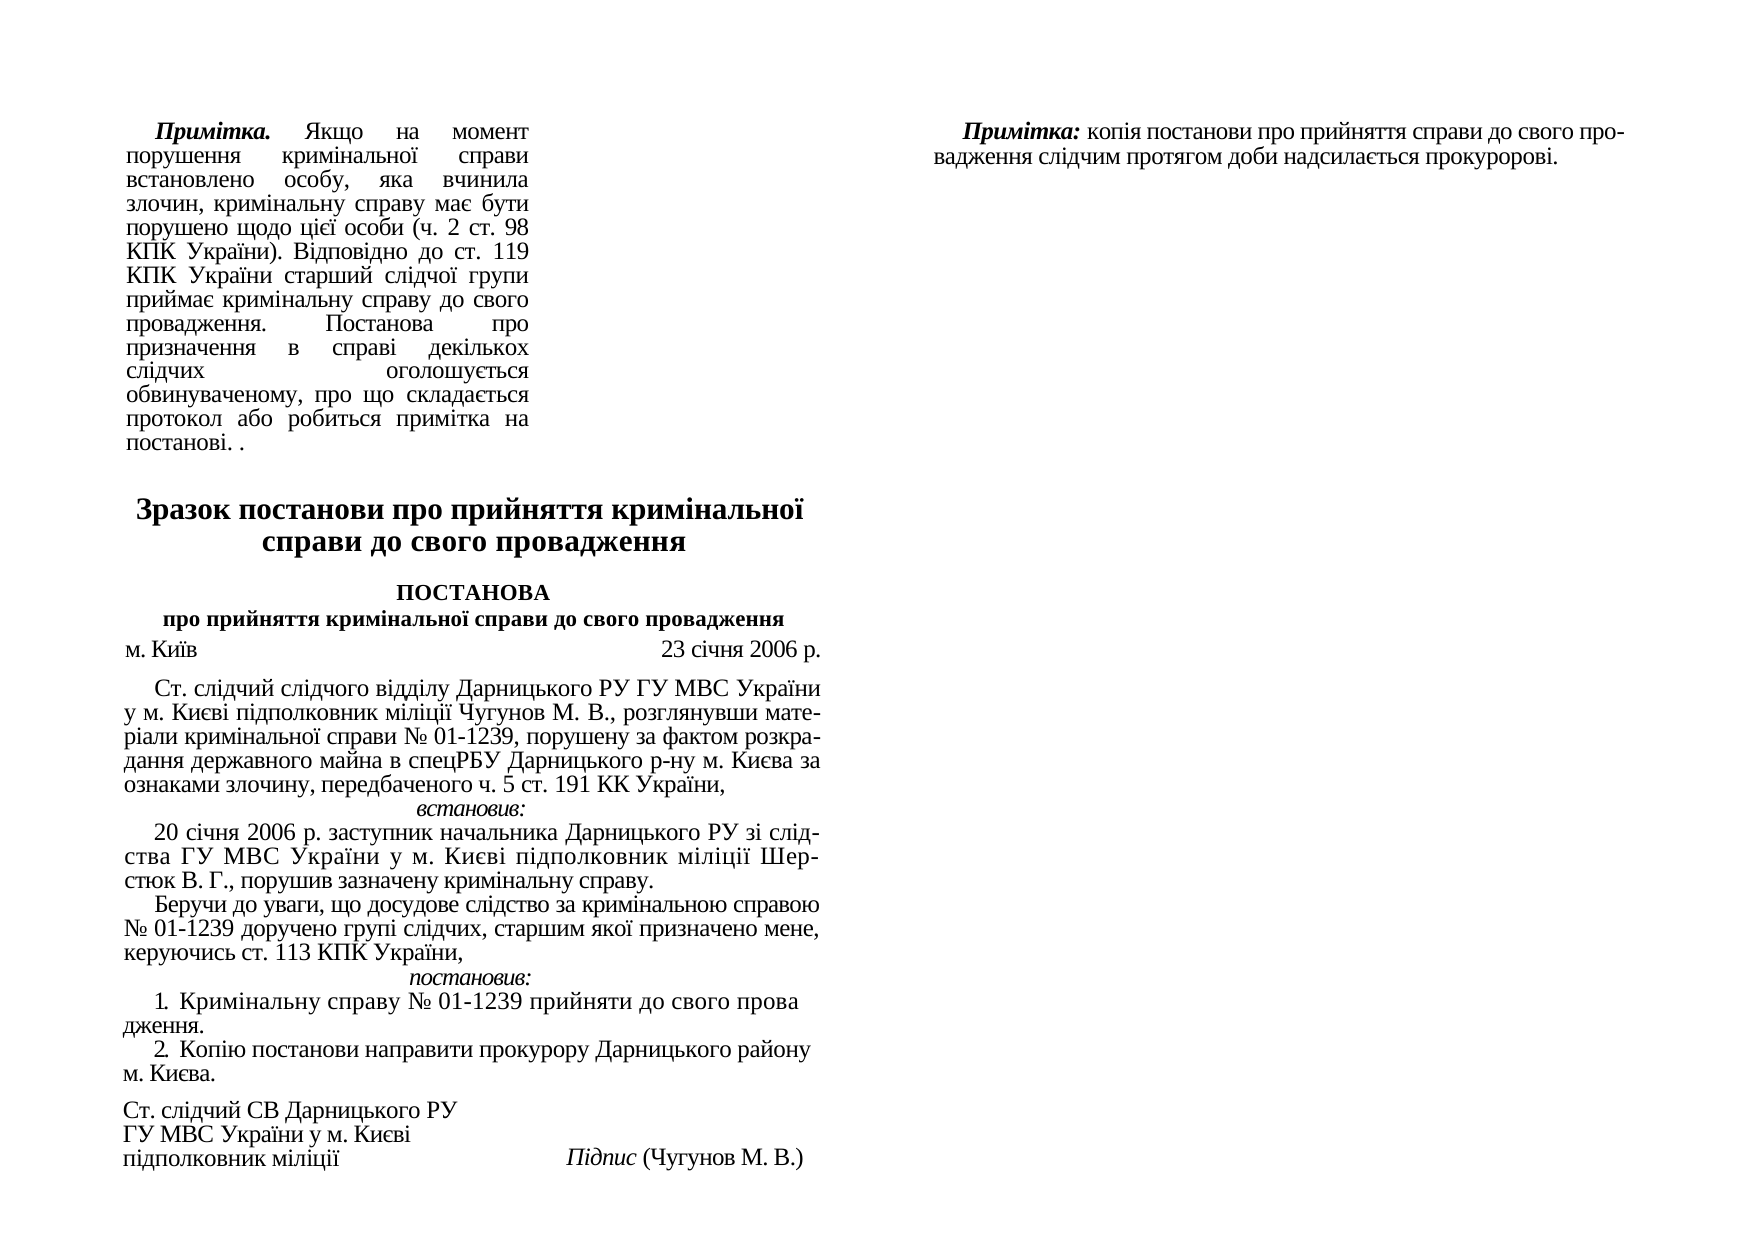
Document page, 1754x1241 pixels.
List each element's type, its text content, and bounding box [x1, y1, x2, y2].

text Примітка. Якщо на момент порушення кримінальної справи встановлено особу, яка вчинила злочин, кримінальну справу має бути порушено щодо цієї особи (ч. 2 ст. 98 КПК України). Відповідно до ст. 119 КПК України старший слідчої групи приймає кримінальну справу до свого провадження. Постанова про призначення в справі декількох слідчих оголошується обвинуваченому, про що складається протокол або робиться примітка на постанові. . [126, 120, 529, 456]
text м. Київ 23 січня 2006 р. [125, 634, 823, 663]
text Ст. слідчий слідчого відділу Дарницького РУ ГУ МВС України у м. Києві підполковник міліції Чугунов М. В., розглянувши матеріали кримінальної справи № 01-1239, порушену за фактом розкрадання державного майна в спецРБУ Дарницького р-ну м. Києва за ознаками злочину, передбаченого ч. 5 ст. 191 КК України, [124, 678, 821, 797]
text Ст. слідчий СВ Дарницького РУ ГУ МВС України у м. Києві підполковник міліції [123, 1099, 471, 1171]
text Примітка: копія постанови про прийняття справи до свого провадження слідчим протягом доби надсилається прокуророві. [933, 120, 1632, 169]
list Копію постанови направити прокурору Дарницького району м. Києва. [123, 1038, 823, 1086]
text про прийняття кримінальної справи до свого провадження [163, 605, 823, 631]
text 20 січня 2006 р. заступник начальника Дарницького РУ зі слідства ГУ МВС України у м. Києві підполковник міліції Шер-стюк В. Г., порушив зазначену кримінальну справу. [124, 821, 820, 893]
list Кримінальну справу № 01-1239 прийняти до свого прова дження. [123, 990, 823, 1038]
text постановив: [122, 966, 820, 990]
text Беручи до уваги, що досудове слідство за кримінальною справою № 01-1239 доручено групі слідчих, старшим якої призначено мене, керуючись ст. 113 КПК України, [124, 894, 820, 966]
text Зразок постанови про прийняття кримінальної справи до свого провадження [136, 493, 823, 558]
text Підпис (Чугунов М. В.) [566, 1142, 804, 1171]
text встановив: [122, 797, 822, 821]
text ПОСТАНОВА [123, 579, 823, 605]
